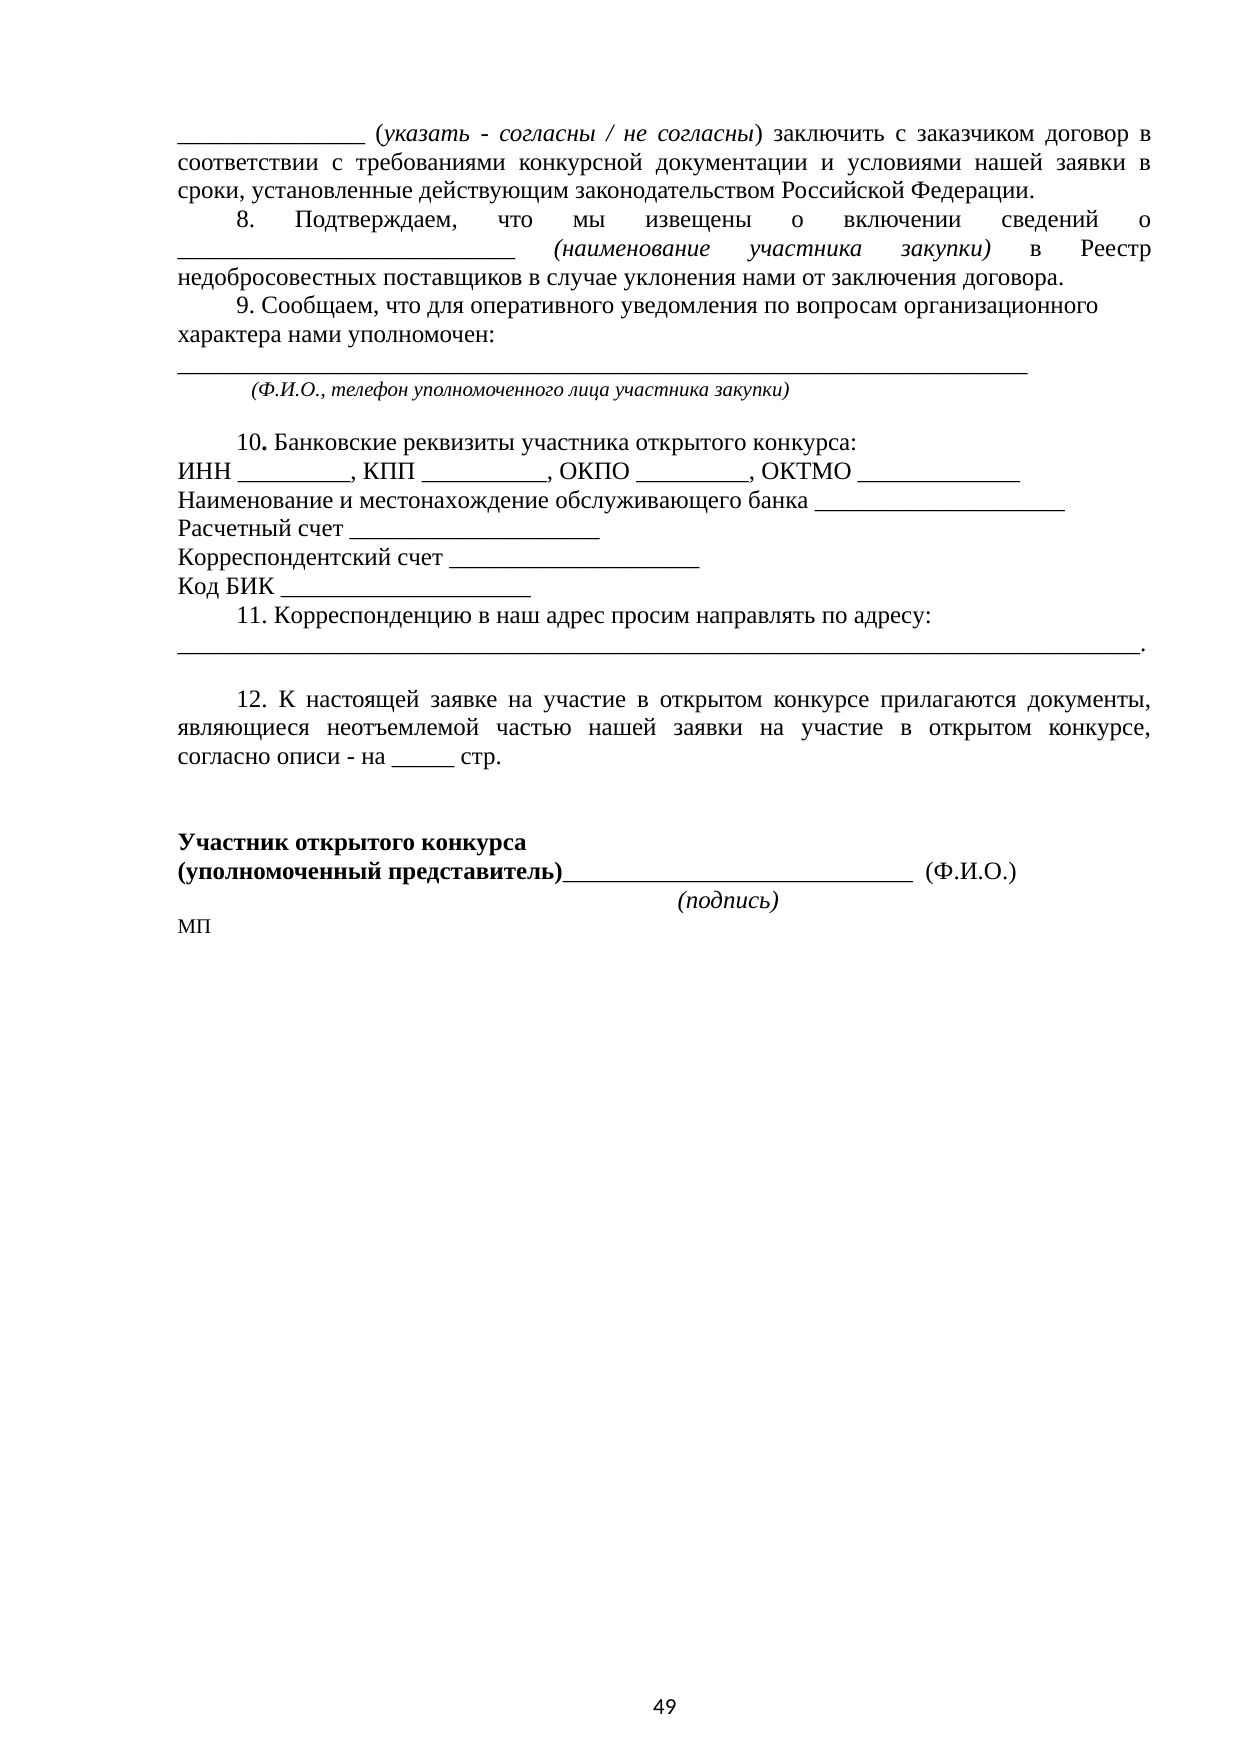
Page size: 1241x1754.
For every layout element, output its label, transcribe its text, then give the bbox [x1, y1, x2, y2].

text Наименование и местонахождение обслуживающего банка ____________________ [177, 485, 1152, 513]
text 8. Подтверждаем, что мы извещены о включении сведений о ___________________________ (наименование участника закупки) в Реестр недобросовестных поставщиков в случае уклонения нами от заключения договора. [177, 204, 1152, 291]
text (подпись) [177, 885, 1152, 914]
text 10. Банковские реквизиты участника открытого конкурса: [177, 427, 1152, 456]
text Корреспондентский счет ____________________ [177, 542, 1152, 571]
text Код БИК ____________________ [177, 571, 1152, 600]
text 12. К настоящей заявке на участие в открытом конкурсе прилагаются документы, являющиеся неотъемлемой частью нашей заявки на участие в открытом конкурсе, согласно описи - на _____ стр. [177, 684, 1152, 770]
text (Ф.И.О., телефон уполномоченного лица участника закупки) [177, 377, 1152, 401]
text Участник открытого конкурса [177, 827, 1162, 856]
text 11. Корреспонденцию в наш адрес просим направлять по адресу: _____________________________________________________________________________. [177, 600, 1152, 657]
text ИНН _________, КПП __________, ОКПО _________, ОКТМО _____________ [177, 456, 1152, 485]
text (уполномоченный представитель)____________________________ (Ф.И.О.) [177, 856, 1162, 885]
text МП [177, 914, 1152, 938]
text 9. Сообщаем, что для оперативного уведомления по вопросам организационного характера нами уполномочен: ____________________________________________________________________ [177, 291, 1152, 377]
text Расчетный счет ____________________ [177, 513, 1152, 542]
